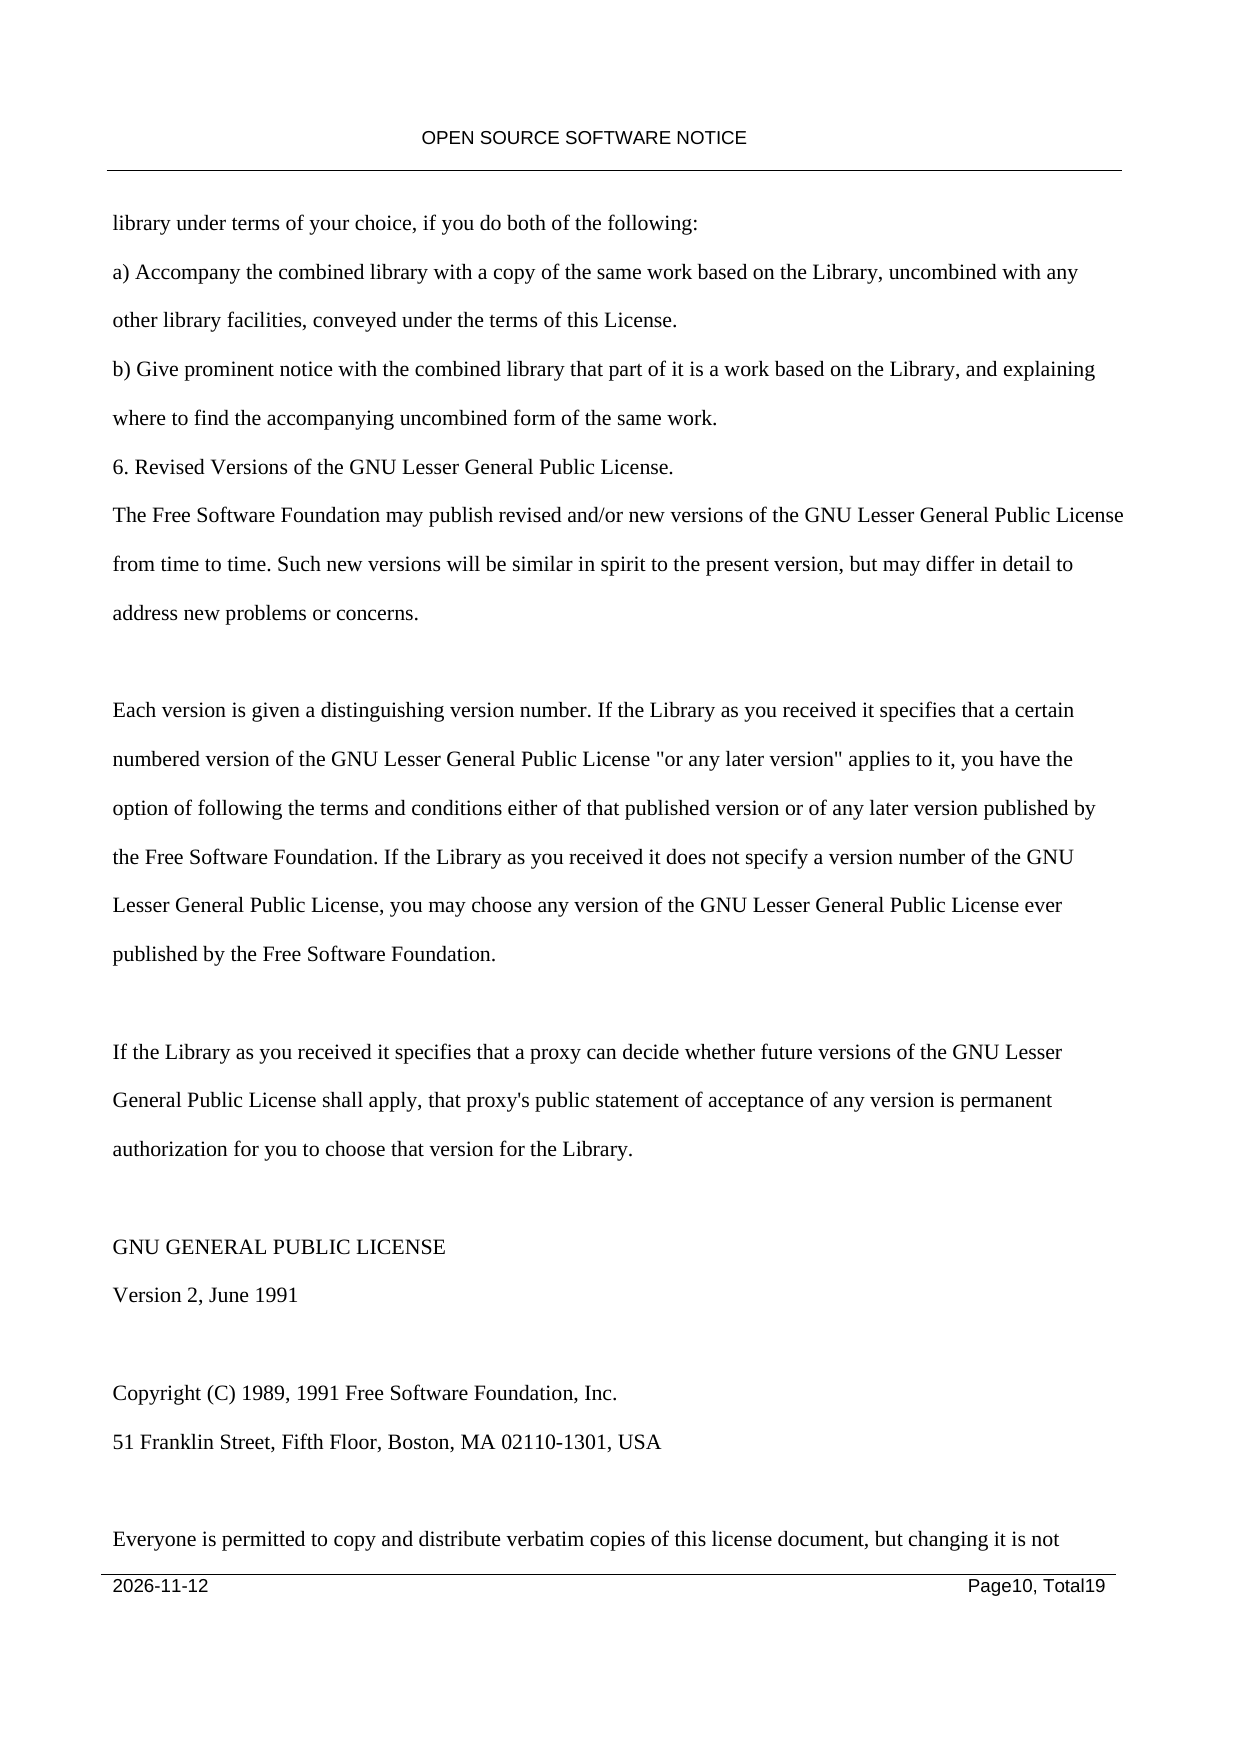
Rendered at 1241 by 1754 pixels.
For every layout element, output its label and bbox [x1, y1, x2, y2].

text [112, 206, 1128, 1555]
